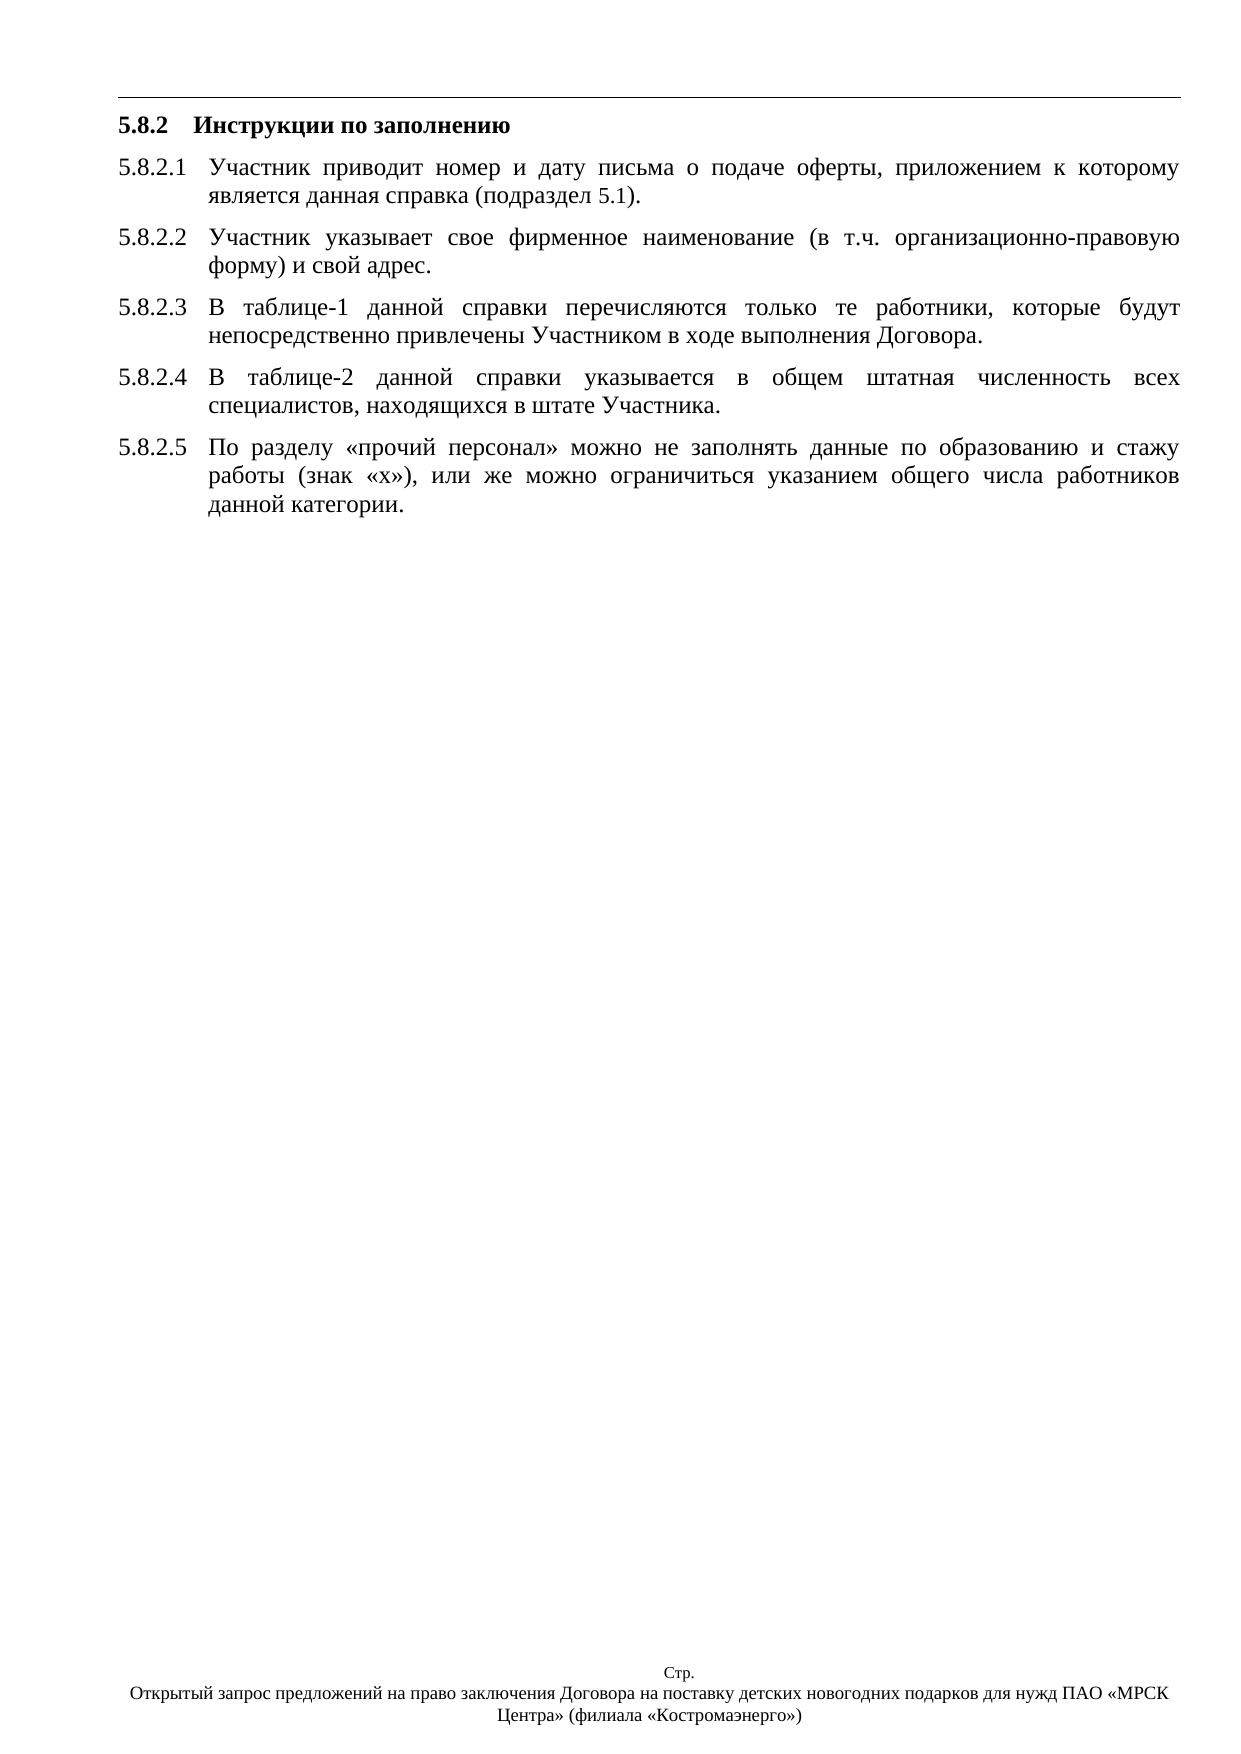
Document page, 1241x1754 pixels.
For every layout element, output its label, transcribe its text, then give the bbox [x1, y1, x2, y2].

list Участник приводит номер и дату письма о подаче оферты, приложением к которому является данная справка (подраздел 5.1). [118, 152, 1181, 209]
list Участник указывает свое фирменное наименование (в т.ч. организационно-правовую форму) и свой адрес. [118, 222, 1181, 279]
subtitle Инструкции по заполнению [118, 111, 1181, 139]
list В таблице-2 данной справки указывается в общем штатная численность всех специалистов, находящихся в штате Участника. [118, 362, 1181, 419]
list По разделу «прочий персонал» можно не заполнять данные по образованию и стажу работы (знак «х»), или же можно ограничиться указанием общего числа работников данной категории. [118, 432, 1181, 518]
list В таблице-1 данной справки перечисляются только те работники, которые будут непосредственно привлечены Участником в ходе выполнения Договора. [118, 292, 1181, 349]
